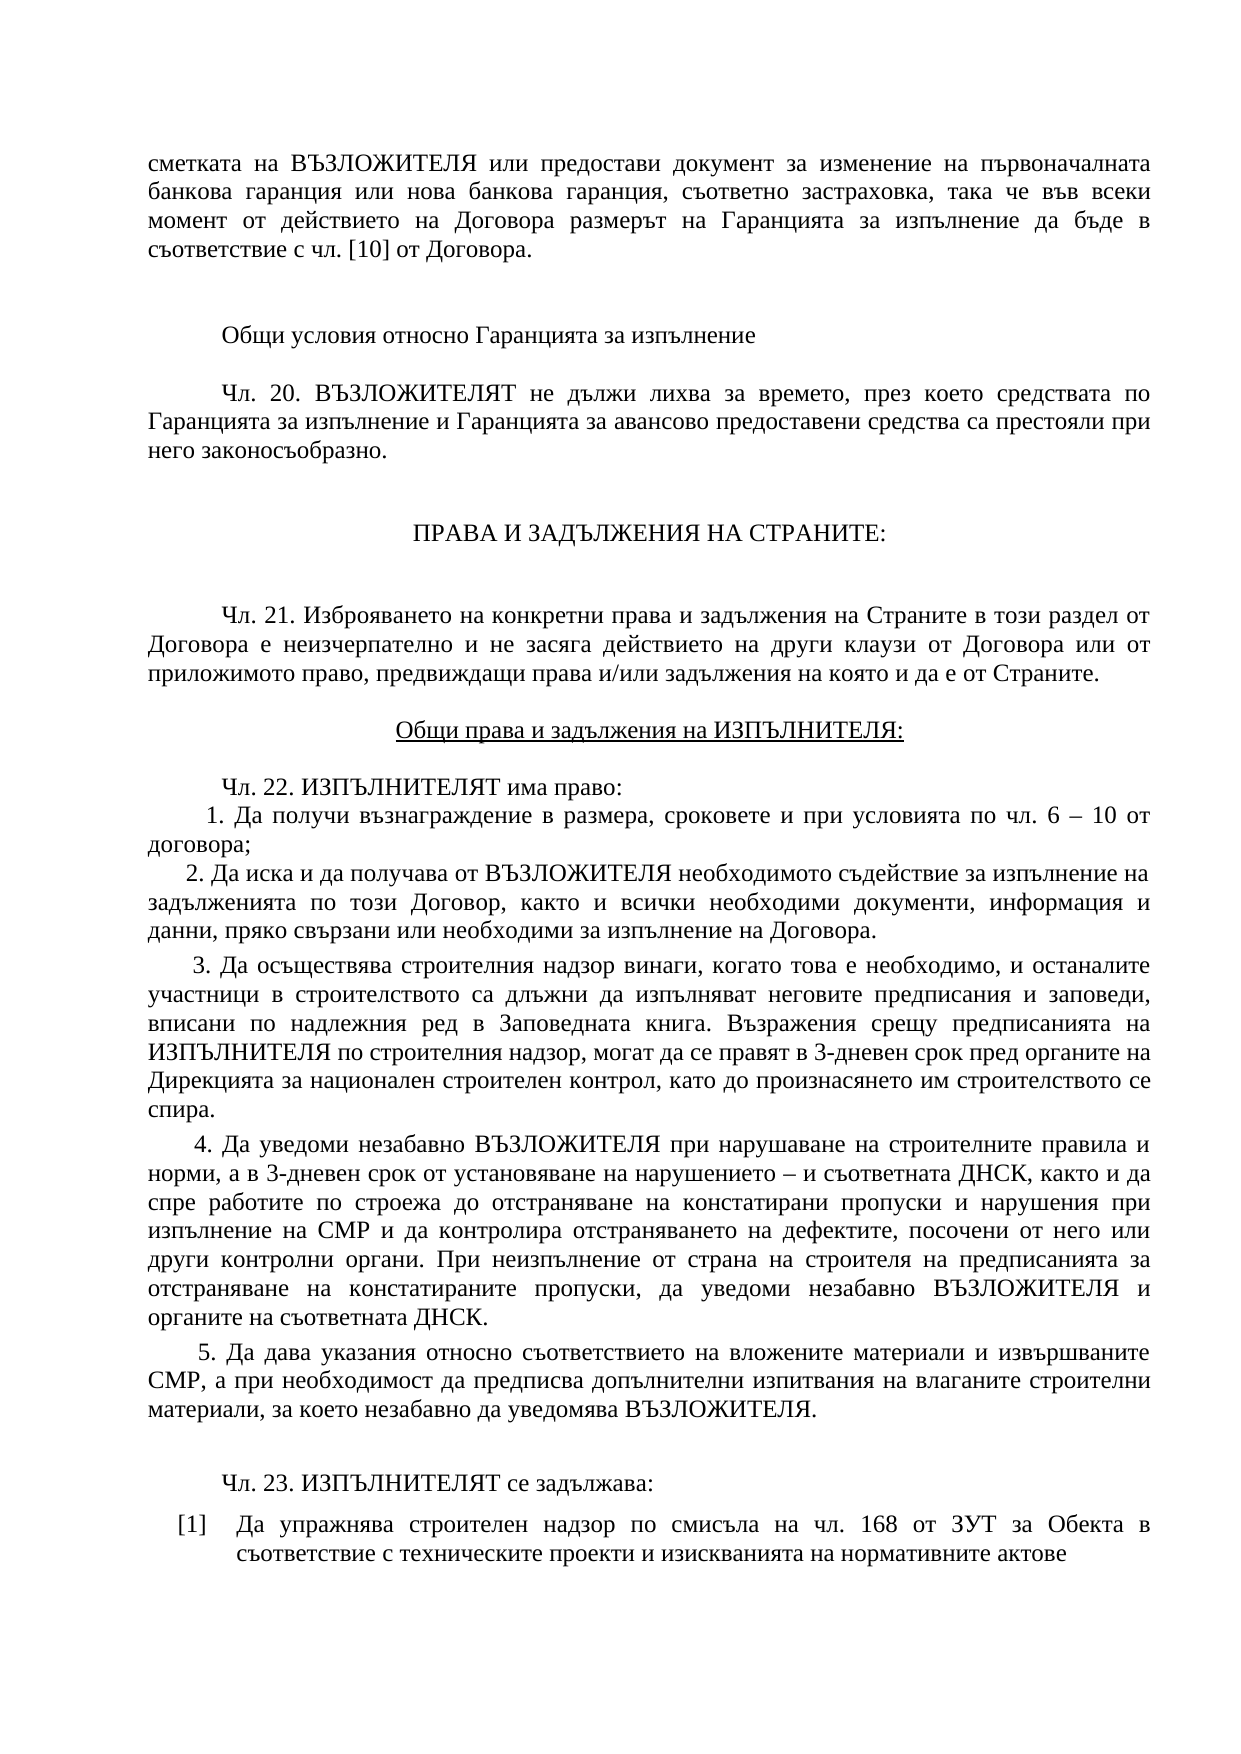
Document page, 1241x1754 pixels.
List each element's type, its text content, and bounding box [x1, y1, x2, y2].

text 1. Да получи възнаграждение в размера, сроковете и при условията по чл. 6 – 10 от договора; [148, 801, 1152, 858]
text 5. Да дава указания относно съответствието на вложените материали и извършваните СМР, а при необходимост да предписва допълнителни изпитвания на влаганите строителни материали, за което незабавно да уведомява ВЪЗЛОЖИТЕЛЯ. [148, 1337, 1152, 1423]
text Чл. 20. ВЪЗЛОЖИТЕЛЯТ не дължи лихва за времето, през което средствата по Гаранцията за изпълнение и Гаранцията за авансово предоставени средства са престояли при него законосъобразно. [148, 378, 1152, 464]
text Общи права и задължения на ИЗПЪЛНИТЕЛЯ: [148, 715, 1152, 744]
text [148, 148, 1152, 263]
text 3. Да осъществява строителния надзор винаги, когато това е необходимо, и останалите участници в строителството са длъжни да изпълняват неговите предписания и заповеди, вписани по надлежния ред в Заповедната книга. Възражения срещу предписанията на ИЗПЪЛНИТЕЛЯ по строителния надзор, могат да се правят в 3-дневен срок пред органите на Дирекцията за национален строителен контрол, като до произнасянето им строителството се спира. [148, 951, 1152, 1123]
text Чл. 21. Изброяването на конкретни права и задължения на Страните в този раздел от Договора е неизчерпателно и не засяга действието на други клаузи от Договора или от приложимото право, предвиждащи права и/или задължения на която и да е от Страните. [148, 600, 1152, 686]
text ПРАВА И ЗАДЪЛЖЕНИЯ НА СТРАНИТЕ: [148, 518, 1152, 546]
text Общи условия относно Гаранцията за изпълнение [148, 320, 1152, 349]
text 2. Да иска и да получава от ВЪЗЛОЖИТЕЛЯ необходимото съдействие за изпълнение на задълженията по този Договор, както и всички необходими документи, информация и данни, пряко свързани или необходими за изпълнение на Договора. [148, 858, 1152, 944]
text Чл. 23. ИЗПЪЛНИТЕЛЯТ се задължава: [148, 1468, 1152, 1496]
text Чл. 22. ИЗПЪЛНИТЕЛЯТ има право: [148, 772, 1152, 801]
text 4. Да уведоми незабавно ВЪЗЛОЖИТЕЛЯ при нарушаване на строителните правила и норми, а в 3-дневен срок от установяване на нарушението – и съответната ДНСК, както и да спре работите по строежа до отстраняване на констатирани пропуски и нарушения при изпълнение на СМР и да контролира отстраняването на дефектите, посочени от него или други контролни органи. При неизпълнение от страна на строителя на предписанията за отстраняване на констатираните пропуски, да уведоми незабавно ВЪЗЛОЖИТЕЛЯ и органите на съответната ДНСК. [148, 1129, 1152, 1331]
list Да упражнява строителен надзор по смисъла на чл. 168 от ЗУТ за Обекта в съответствие с техническите проекти и изискванията на нормативните актове [177, 1509, 1152, 1566]
